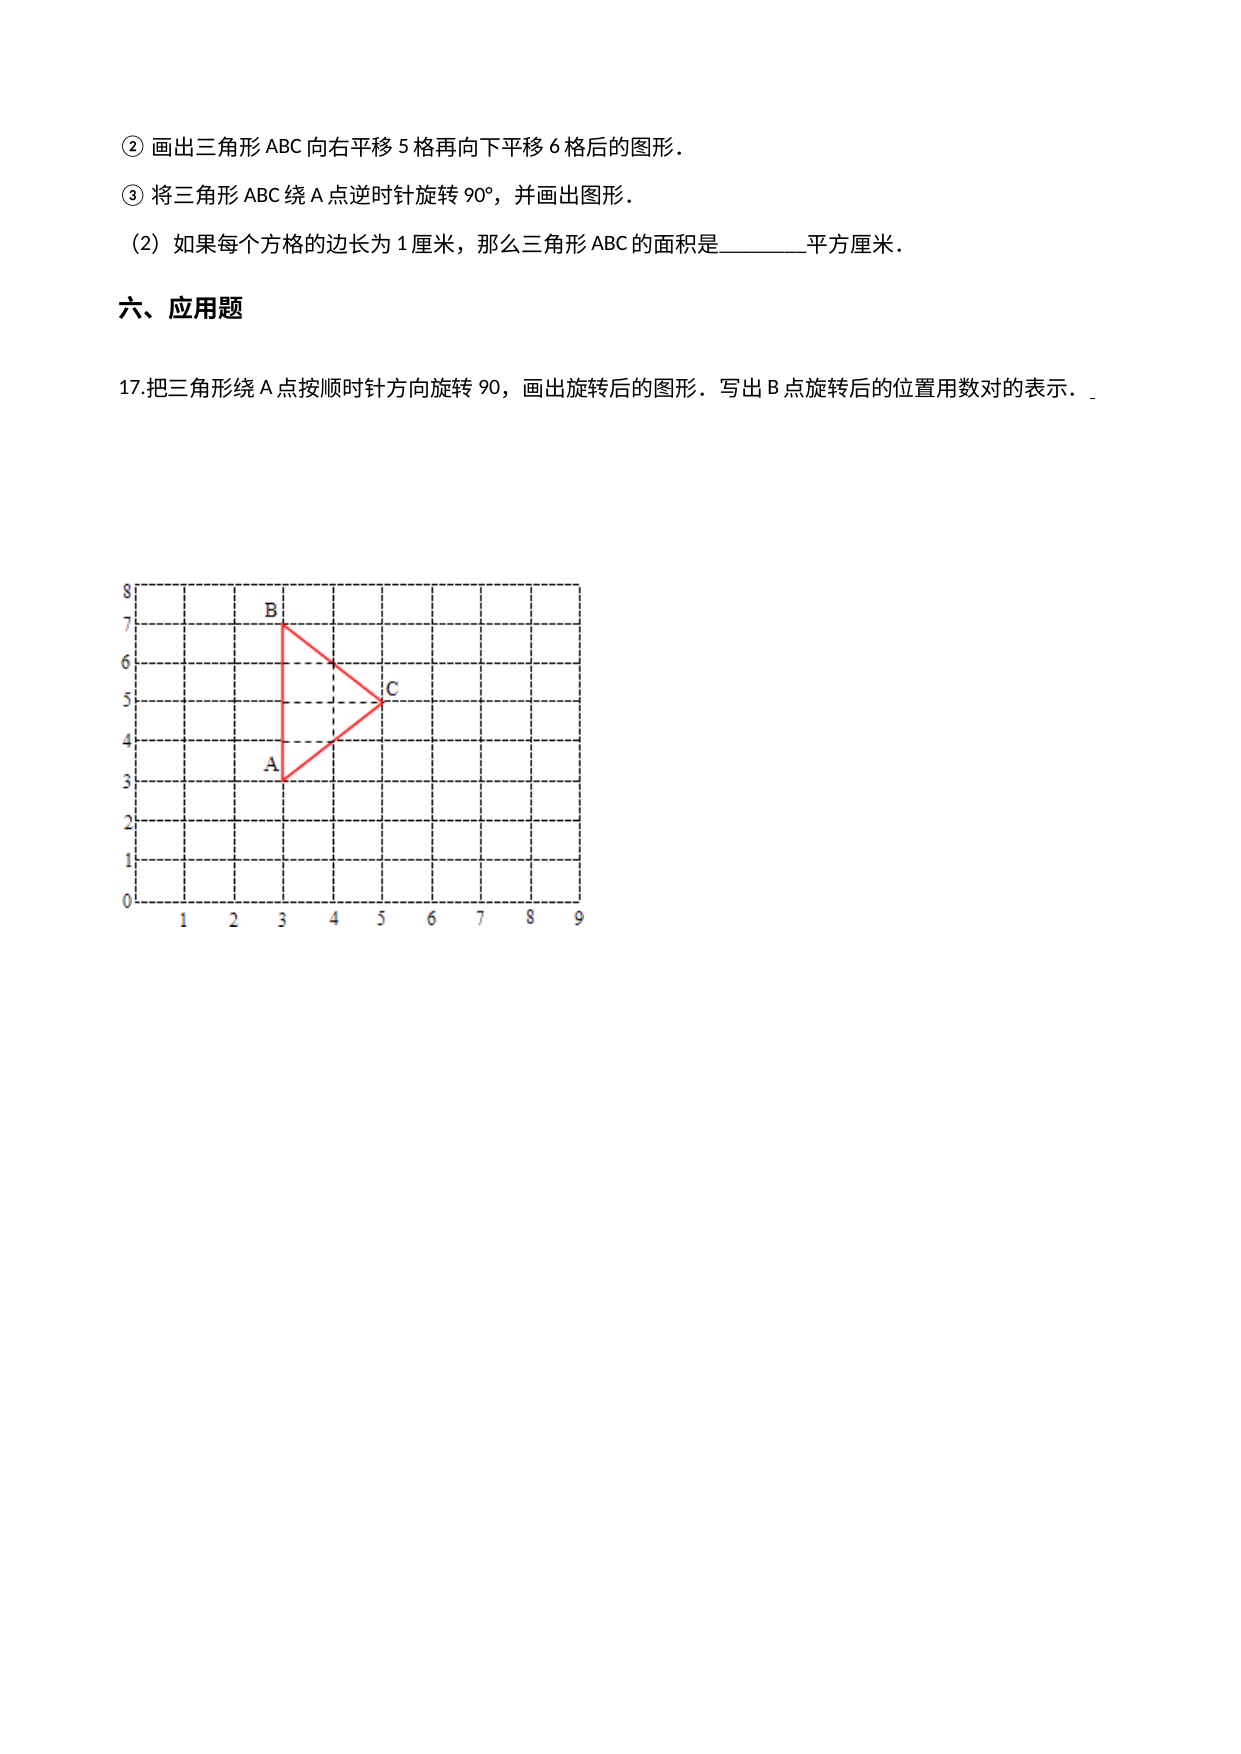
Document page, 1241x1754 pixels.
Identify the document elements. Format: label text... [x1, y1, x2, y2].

picture [118, 581, 584, 927]
text （2）如果每个方格的边长为1厘米，那么三角形ABC的面积是________平方厘米． [118, 226, 1122, 259]
text ③将三角形ABC绕A点逆时针旋转90°，并画出图形． [118, 178, 1122, 210]
text ②画出三角形ABC向右平移5格再向下平移6格后的图形． [118, 129, 1122, 162]
text 六、应用题 [118, 274, 1122, 339]
